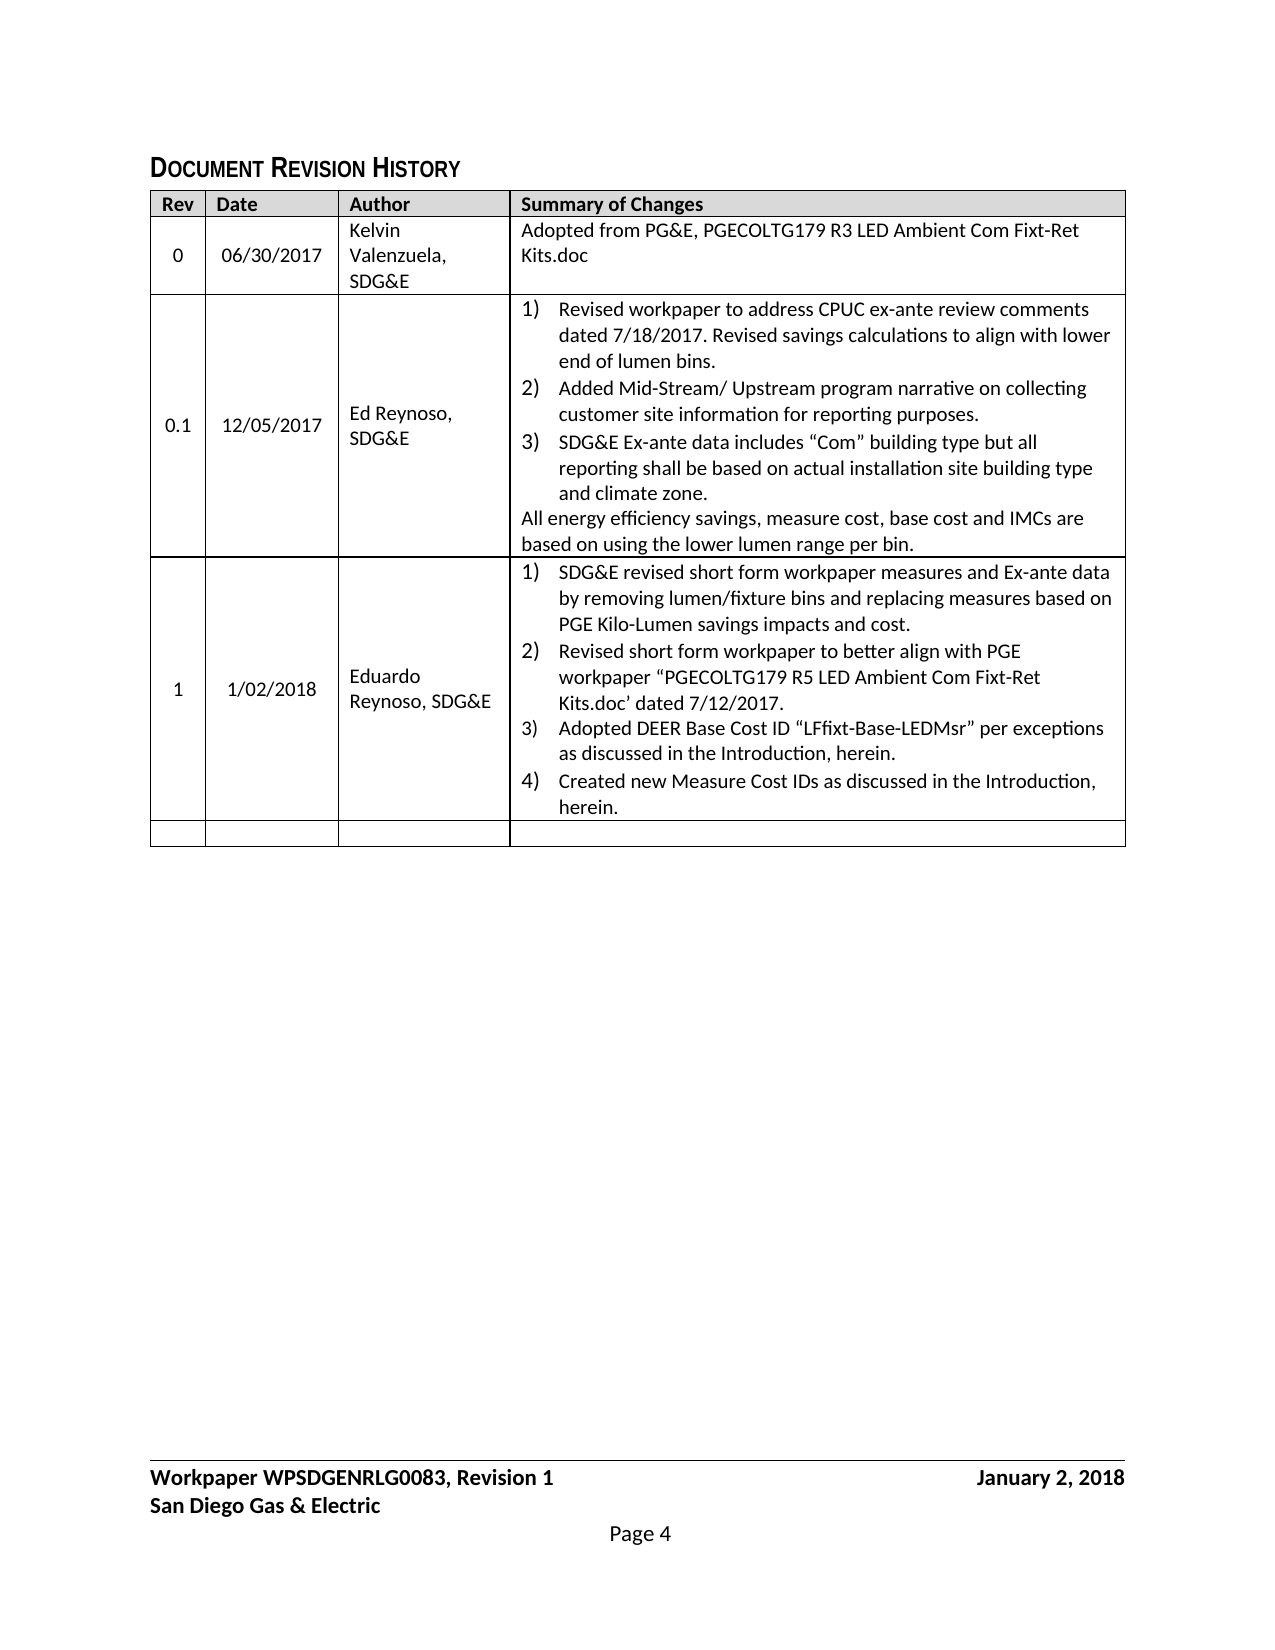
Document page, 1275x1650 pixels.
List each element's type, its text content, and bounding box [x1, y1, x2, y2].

table_cell Revised workpaper to address CPUC ex-ante review comments dated 7/18/2017. Revised savings calculations to align with lower end of lumen bins. Added Mid-Stream/ Upstream program narrative on collecting customer site information for reporting purposes. SDG&E Ex-ante data includes “Com” building type but all reporting shall be based on actual installation site building type and climate zone. All energy efficiency savings, measure cost, base cost and IMCs are based on using the lower lumen range per bin. [511, 295, 1125, 556]
table_cell 06/30/2017 [206, 217, 338, 293]
table_cell Kelvin Valenzuela, SDG&E [339, 217, 509, 293]
table_cell [151, 821, 205, 846]
table_cell SDG&E revised short form workpaper measures and Ex-ante data by removing lumen/fixture bins and replacing measures based on PGE Kilo-Lumen savings impacts and cost. Revised short form workpaper to better align with PGE workpaper “PGECOLTG179 R5 LED Ambient Com Fixt-Ret Kits.doc’ dated 7/12/2017. Adopted DEER Base Cost ID “LFfixt-Base-LEDMsr” per exceptions as discussed in the Introduction, herein. Created new Measure Cost IDs as discussed in the Introduction, herein. [511, 558, 1125, 819]
table_cell [511, 821, 1125, 846]
subtitle Document Revision History [150, 150, 1125, 183]
table_cell Eduardo Reynoso, SDG&E [339, 558, 509, 819]
table_cell Adopted from PG&E, PGECOLTG179 R3 LED Ambient Com Fixt-Ret Kits.doc [511, 217, 1125, 293]
table_header Rev [151, 191, 205, 216]
table_cell [206, 821, 338, 846]
table_header Date [206, 191, 338, 216]
table_cell [339, 821, 509, 846]
table_cell 1 [151, 558, 205, 819]
table_cell 0 [151, 217, 205, 293]
table_header Author [339, 191, 509, 216]
table_cell 12/05/2017 [206, 295, 338, 556]
table_cell 1/02/2018 [206, 558, 338, 819]
table_cell Ed Reynoso, SDG&E [339, 295, 509, 556]
table_header Summary of Changes [511, 191, 1125, 216]
table_cell 0.1 [151, 295, 205, 556]
